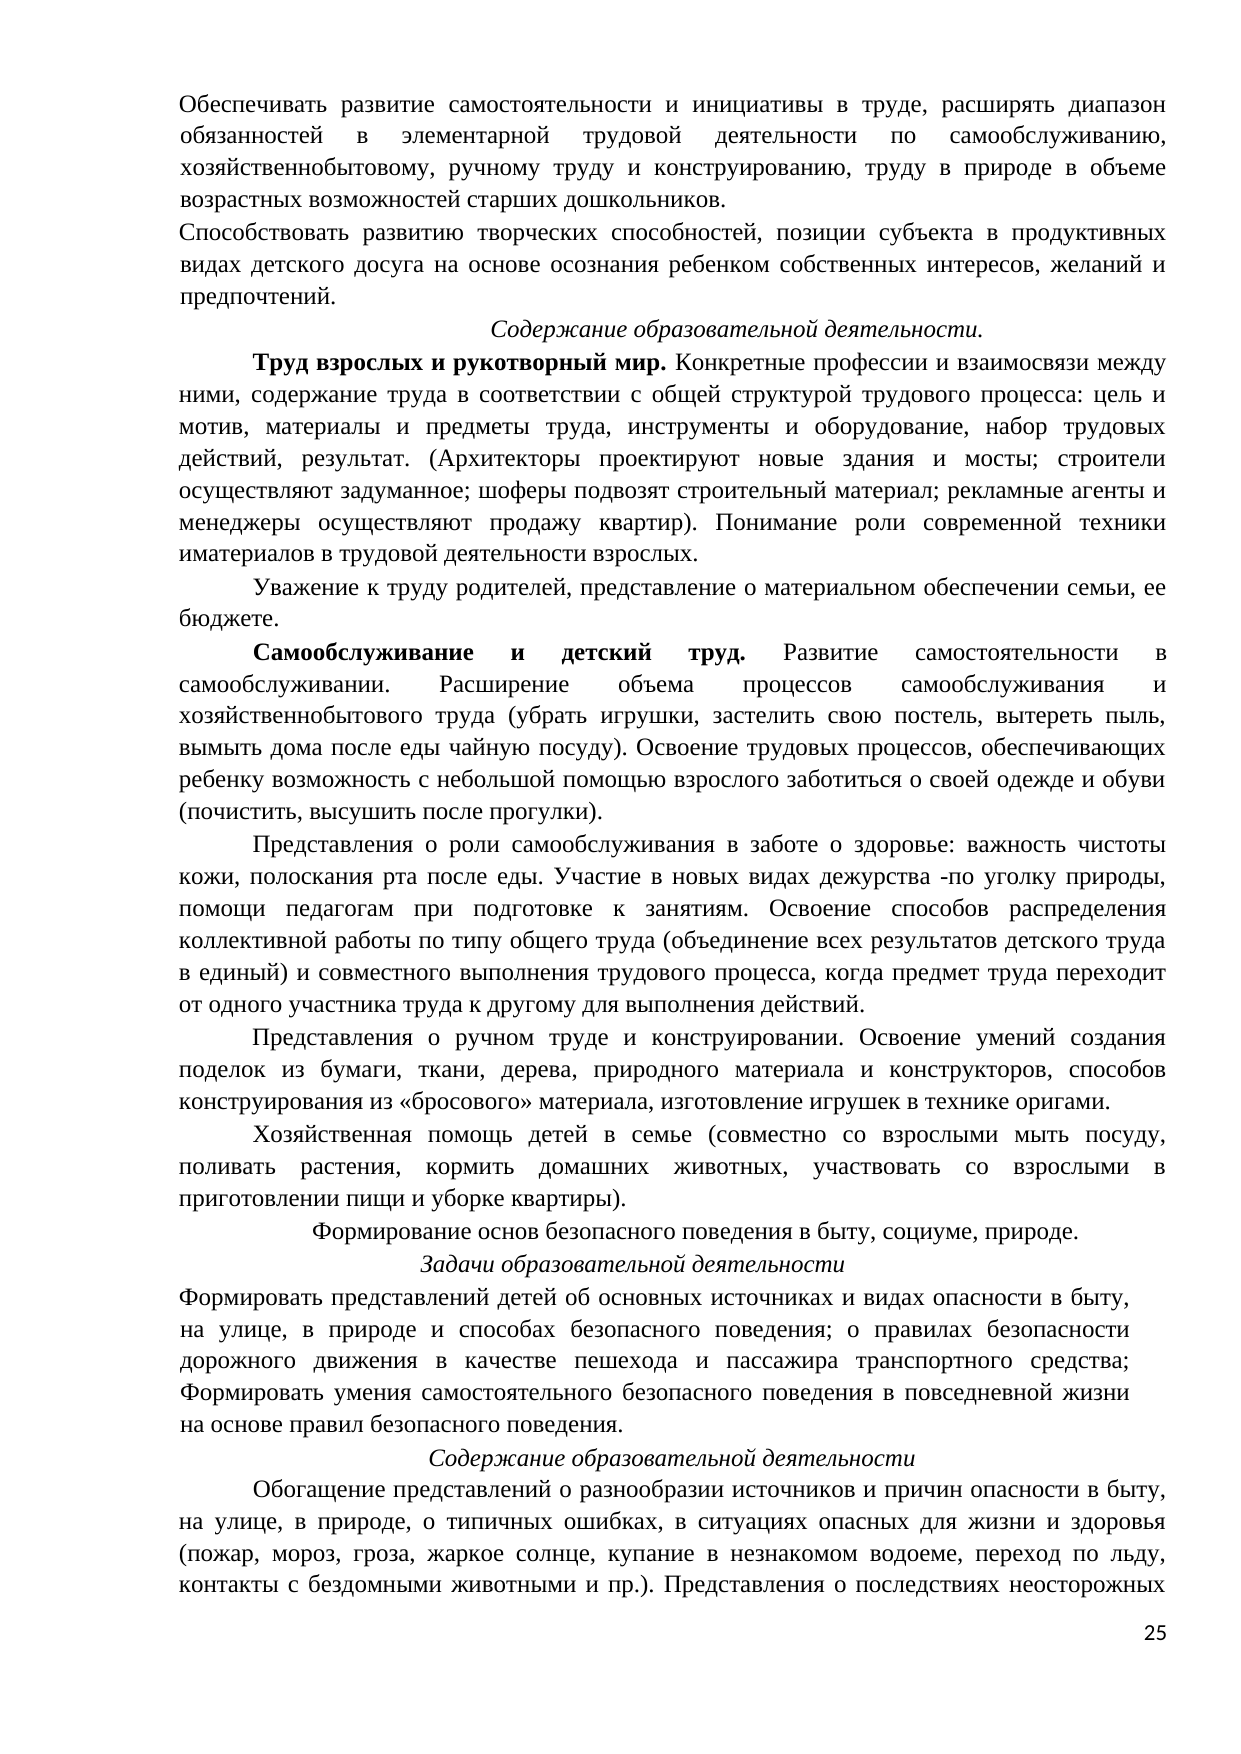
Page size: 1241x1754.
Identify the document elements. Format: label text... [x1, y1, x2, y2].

text Содержание образовательной деятельности [269, 1443, 1074, 1471]
text Хозяйственная помощь детей в семье (совместно со взрослыми мыть посуду, поливать растения, кормить домашних животных, участвовать со взрослыми в приготовлении пищи и уборке квартиры). [179, 1119, 1167, 1211]
text Самообслуживание и детский труд. Развитие самостоятельности в самообслуживании. Расширение объема процессов самообслуживания и хозяйственнобытового труда (убрать игрушки, застелить свою постель, вытереть пыль, вымыть дома после еды чайную посуду). Освоение трудовых процессов, обеспечивающих ребенку возможность с небольшой помощью взрослого заботиться о своей одежде и обуви (почистить, высушить после прогулки). [179, 637, 1167, 825]
text Формирование основ безопасного поведения в быту, социуме, природе. [312, 1216, 1167, 1245]
text Содержание образовательной деятельности. [490, 314, 1173, 343]
text Труд взрослых и рукотворный мир. Конкретные профессии и взаимосвязи между ними, содержание труда в соответствии с общей структурой трудового процесса: цель и мотив, материалы и предметы труда, инструменты и оборудование, набор трудовых действий, результат. (Архитекторы проектируют новые здания и мосты; строители осуществляют задуманное; шоферы подвозят строительный материал; рекламные агенты и менеджеры осуществляют продажу квартир). Понимание роли современной техники иматериалов в трудовой деятельности взрослых. [179, 347, 1167, 567]
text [179, 1474, 1167, 1598]
text Способствовать развитию творческих способностей, позиции субъекта в продуктивных видах детского досуга на основе осознания ребенком собственных интересов, желаний и предпочтений. [179, 217, 1167, 310]
text Представления о роли самообслуживания в заботе о здоровье: важность чистоты кожи, полоскания рта после еды. Участие в новых видах дежурства -по уголку природы, помощи педагогам при подготовке к занятиям. Освоение способов распределения коллективной работы по типу общего труда (объединение всех результатов детского труда в единый) и совместного выполнения трудового процесса, когда предмет труда переходит от одного участника труда к другому для выполнения действий. [179, 829, 1167, 1017]
text Уважение к труду родителей, представление о материальном обеспечении семьи, ее бюджете. [179, 572, 1167, 632]
text Формировать представлений детей об основных источниках и видах опасности в быту, на улице, в природе и способах безопасного поведения; о правилах безопасности дорожного движения в качестве пешехода и пассажира транспортного средства; Формировать умения самостоятельного безопасного поведения в повседневной жизни на основе правил безопасного поведения. [179, 1282, 1131, 1438]
text Задачи образовательной деятельности [420, 1249, 1173, 1278]
text Обеспечивать развитие самостоятельности и инициативы в труде, расширять диапазон обязанностей в элементарной трудовой деятельности по самообслуживанию, хозяйственнобытовому, ручному труду и конструированию, труду в природе в объеме возрастных возможностей старших дошкольников. [179, 89, 1167, 213]
text Представления о ручном труде и конструировании. Освоение умений создания поделок из бумаги, ткани, дерева, природного материала и конструкторов, способов конструирования из «бросового» материала, изготовление игрушек в технике оригами. [179, 1022, 1167, 1114]
